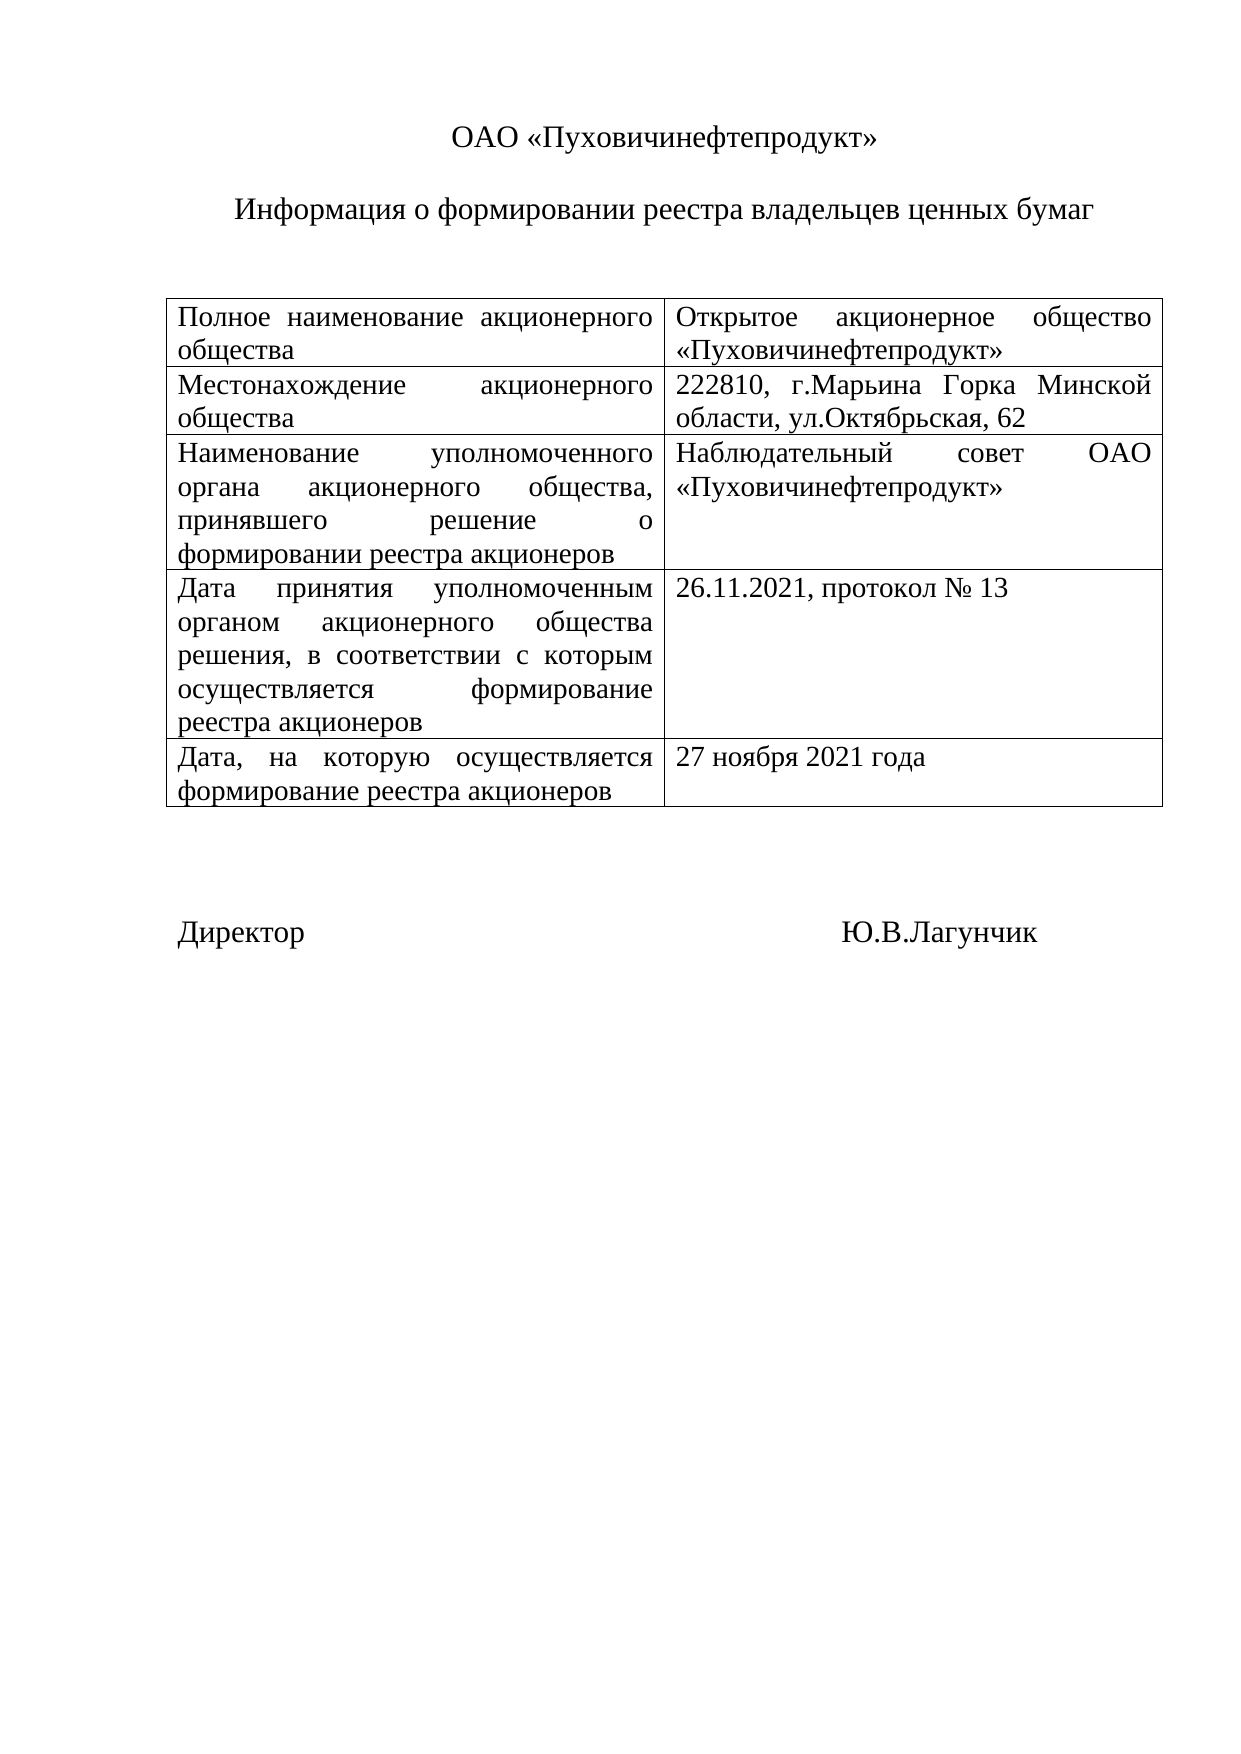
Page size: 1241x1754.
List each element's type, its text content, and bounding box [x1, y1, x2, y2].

text ОАО «Пуховичинефтепродукт» [177, 118, 1152, 154]
text Информация о формировании реестра владельцев ценных бумаг [177, 190, 1152, 226]
table_cell 26.11.2021, протокол № 13 [665, 570, 1162, 738]
table_cell Дата, на которую осуществляется формирование реестра акционеров [167, 739, 664, 806]
text Директор Ю.В.Лагунчик [177, 913, 1152, 949]
table_cell Наименование уполномоченного органа акционерного общества, принявшего решение о формировании реестра акционеров [167, 435, 664, 569]
table_cell Дата принятия уполномоченным органом акционерного общества решения, в соответствии с которым осуществляется формирование реестра акционеров [167, 570, 664, 738]
table_header Полное наименование акционерного общества [167, 299, 664, 366]
table_cell 222810, г.Марьина Горка Минской области, ул.Октябрьская, 62 [665, 367, 1162, 434]
table_header Открытое акционерное общество «Пуховичинефтепродукт» [665, 299, 1162, 366]
table_cell Местонахождение акционерного общества [167, 367, 664, 434]
table_cell Наблюдательный совет ОАО «Пуховичинефтепродукт» [665, 435, 1162, 569]
table_cell 27 ноября 2021 года [665, 739, 1162, 806]
